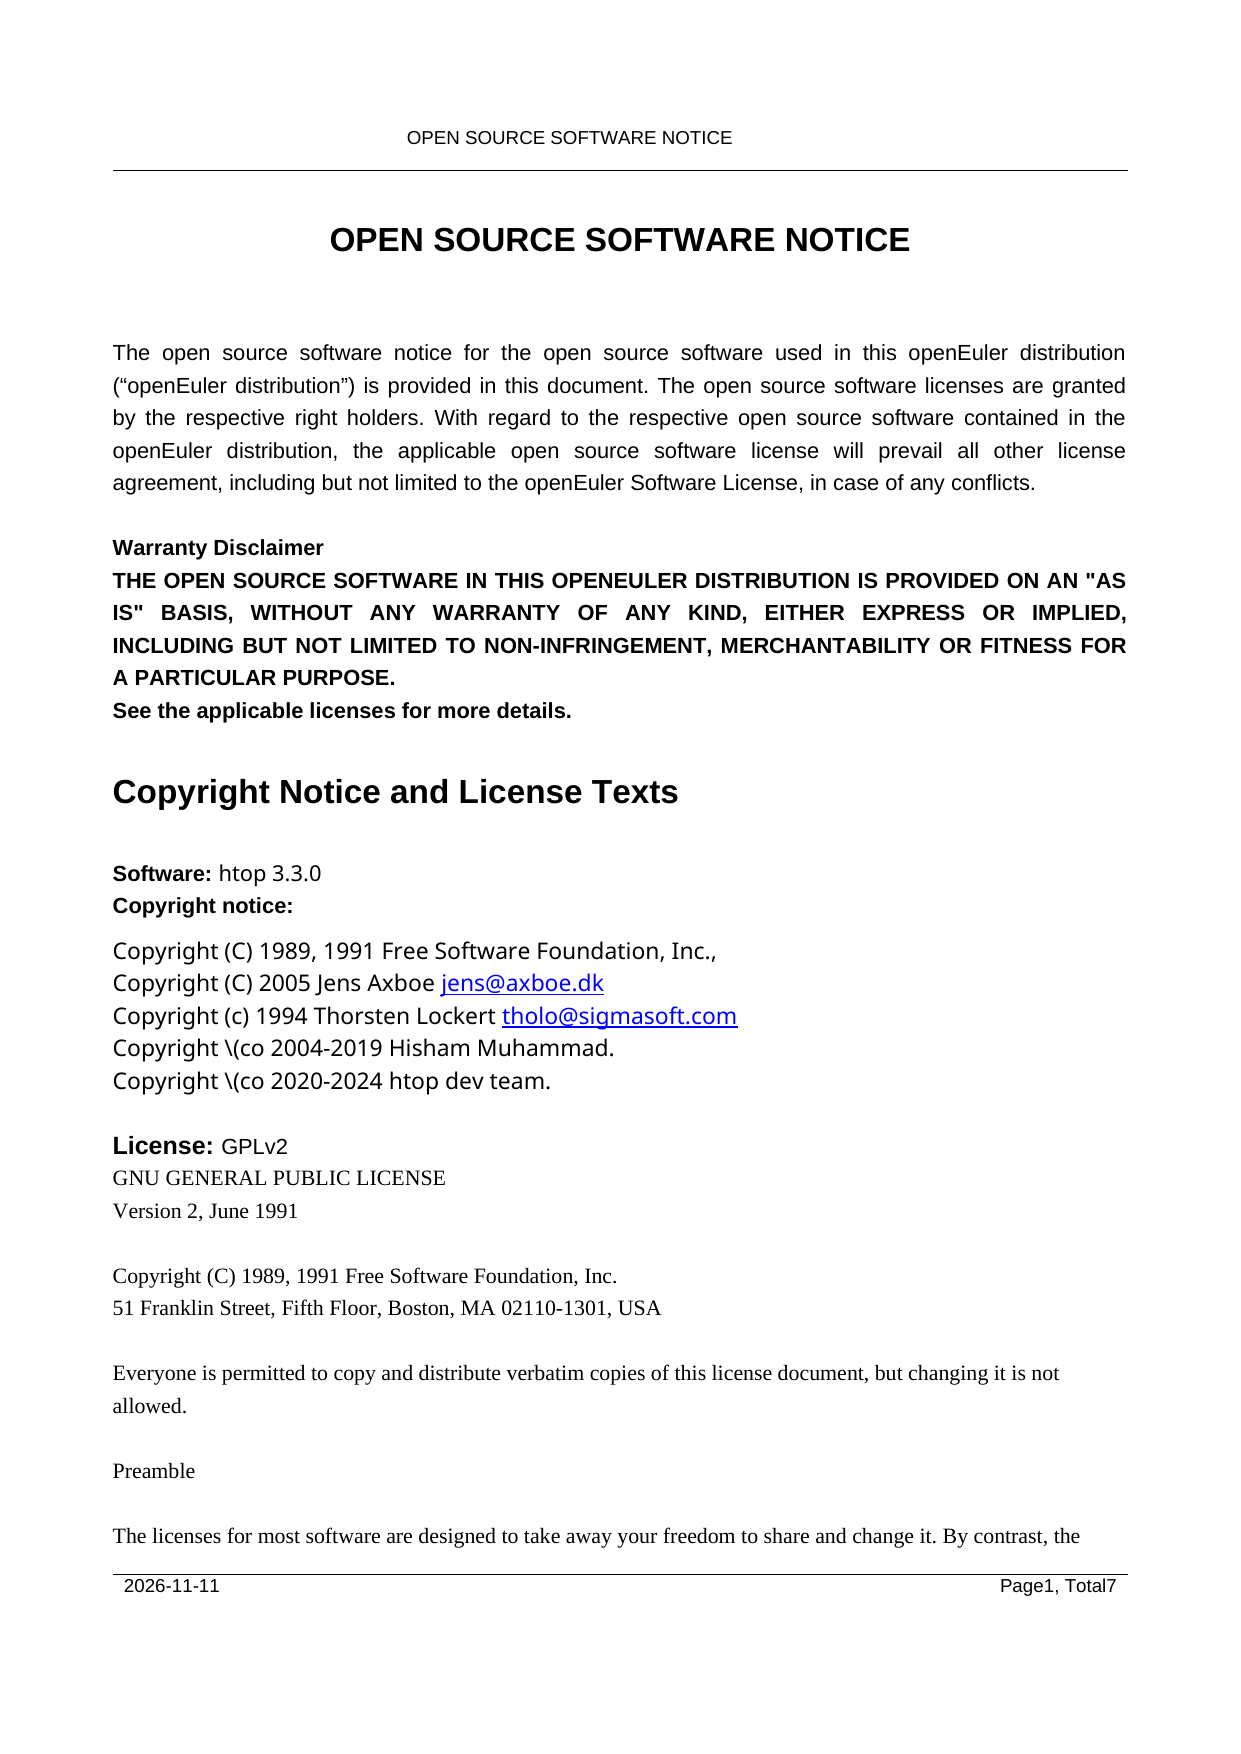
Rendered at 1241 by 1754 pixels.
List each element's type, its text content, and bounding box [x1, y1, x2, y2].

text The open source software notice for the open source software used in this openEuler distribution (“openEuler distribution”) is provided in this document. The open source software licenses are granted by the respective right holders. With regard to the respective open source software contained in the openEuler distribution, the applicable open source software license will prevail all other license agreement, including but not limited to the openEuler Software License, in case of any conflicts. [112, 336, 1128, 499]
text Copyright \(co 2004-2019 Hisham Muhammad. [112, 1031, 1128, 1064]
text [112, 1161, 1128, 1551]
text Copyright (c) 1994 Thorsten Lockert tholo@sigmasoft.com [112, 999, 1128, 1031]
text Warranty Disclaimer [112, 531, 1128, 564]
text Copyright (C) 1989, 1991 Free Software Foundation, Inc., [112, 934, 1128, 966]
text Copyright notice: [112, 889, 1128, 921]
text Copyright (C) 2005 Jens Axboe jens@axboe.dk [112, 966, 1128, 999]
text Copyright Notice and License Texts [112, 759, 1128, 824]
text OPEN SOURCE SOFTWARE NOTICE [112, 206, 1128, 271]
text THE OPEN SOURCE SOFTWARE IN THIS OPENEULER DISTRIBUTION IS PROVIDED ON AN "AS IS" BASIS, WITHOUT ANY WARRANTY OF ANY KIND, EITHER EXPRESS OR IMPLIED, INCLUDING BUT NOT LIMITED TO NON-INFRINGEMENT, MERCHANTABILITY OR FITNESS FOR A PARTICULAR PURPOSE. See the applicable licenses for more details. [112, 564, 1128, 726]
text Copyright \(co 2020-2024 htop dev team. [112, 1064, 1128, 1129]
text License: GPLv2 [112, 1129, 1128, 1161]
title Software: htop 3.3.0 [112, 856, 1128, 889]
